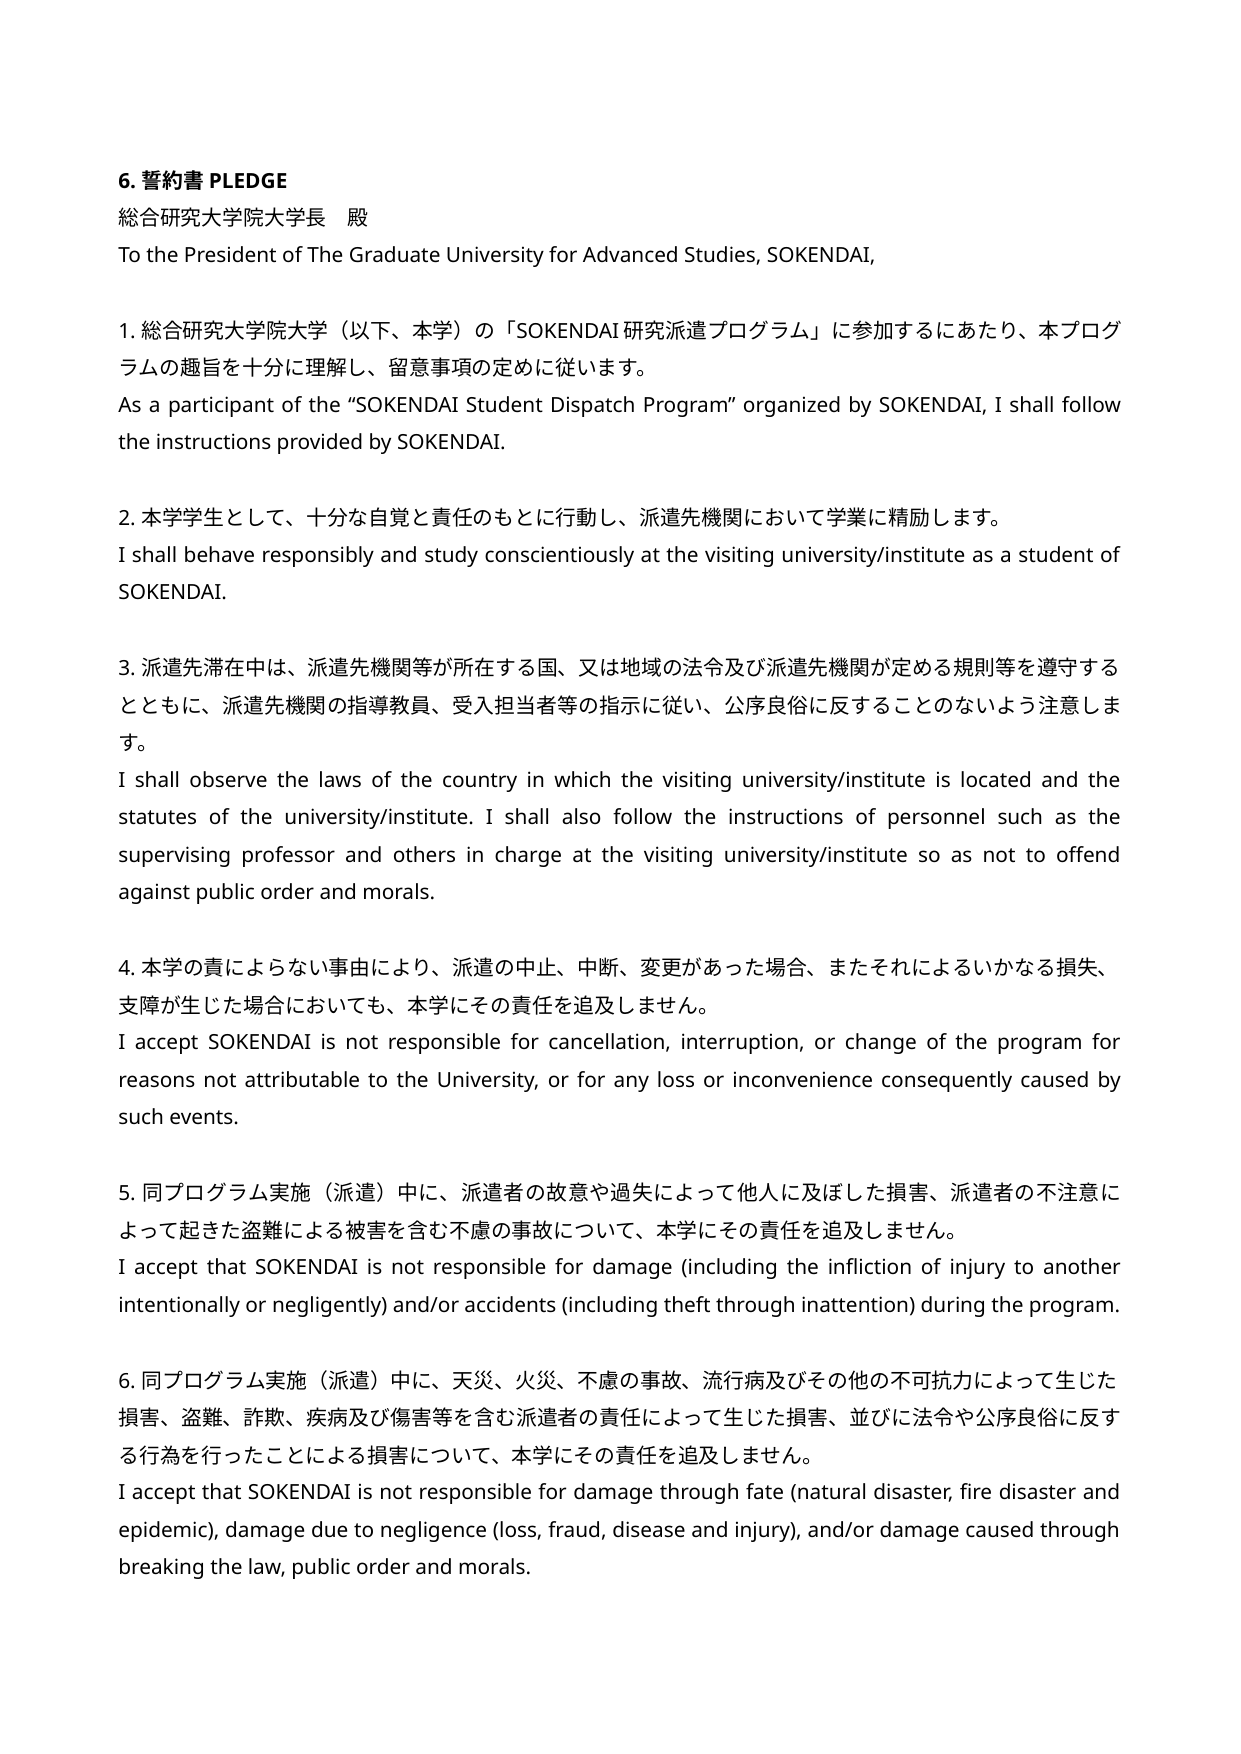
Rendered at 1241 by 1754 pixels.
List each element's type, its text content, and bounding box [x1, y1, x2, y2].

text 総合研究大学院大学長 殿 [118, 198, 1122, 236]
text 4. 本学の責によらない事由により、派遣の中止、中断、変更があった場合、またそれによるいかなる損失、支障が生じた場合においても、本学にその責任を追及しません。 [118, 948, 1122, 1023]
text 5. 同プログラム実施（派遣）中に、派遣者の故意や過失によって他人に及ぼした損害、派遣者の不注意によって起きた盗難による被害を含む不慮の事故について、本学にその責任を追及しません。 [118, 1173, 1122, 1248]
text I shall behave responsibly and study conscientiously at the visiting university/institute as a student of SOKENDAI. [118, 536, 1122, 611]
text 2. 本学学生として、十分な自覚と責任のもとに行動し、派遣先機関において学業に精励します。 [118, 498, 1122, 536]
text I accept that SOKENDAI is not responsible for damage (including the infliction of injury to another intentionally or negligently) and/or accidents (including theft through inattention) during the program. [118, 1248, 1122, 1323]
text 6. 誓約書 PLEDGE [118, 161, 1122, 198]
text 3. 派遣先滞在中は、派遣先機関等が所在する国、又は地域の法令及び派遣先機関が定める規則等を遵守するとともに、派遣先機関の指導教員、受入担当者等の指示に従い、公序良俗に反することのないよう注意します。 [118, 648, 1122, 761]
text I accept that SOKENDAI is not responsible for damage through fate (natural disaster, fire disaster and epidemic), damage due to negligence (loss, fraud, disease and injury), and/or damage caused through breaking the law, public order and morals. [118, 1473, 1122, 1586]
text 1. 総合研究大学院大学（以下、本学）の「SOKENDAI研究派遣プログラム」に参加するにあたり、本プログラムの趣旨を十分に理解し、留意事項の定めに従います。 [118, 311, 1122, 386]
text I shall observe the laws of the country in which the visiting university/institute is located and the statutes of the university/institute. I shall also follow the instructions of personnel such as the supervising professor and others in charge at the visiting university/institute so as not to offend against public order and morals. [118, 761, 1122, 911]
text 6. 同プログラム実施（派遣）中に、天災、火災、不慮の事故、流行病及びその他の不可抗力によって生じた損害、盗難、詐欺、疾病及び傷害等を含む派遣者の責任によって生じた損害、並びに法令や公序良俗に反する行為を行ったことによる損害について、本学にその責任を追及しません。 [118, 1361, 1122, 1473]
text I accept SOKENDAI is not responsible for cancellation, interruption, or change of the program for reasons not attributable to the University, or for any loss or inconvenience consequently caused by such events. [118, 1023, 1122, 1136]
text As a participant of the “SOKENDAI Student Dispatch Program” organized by SOKENDAI, I shall follow the instructions provided by SOKENDAI. [118, 386, 1122, 461]
text To the President of The Graduate University for Advanced Studies, SOKENDAI, [118, 236, 1122, 273]
